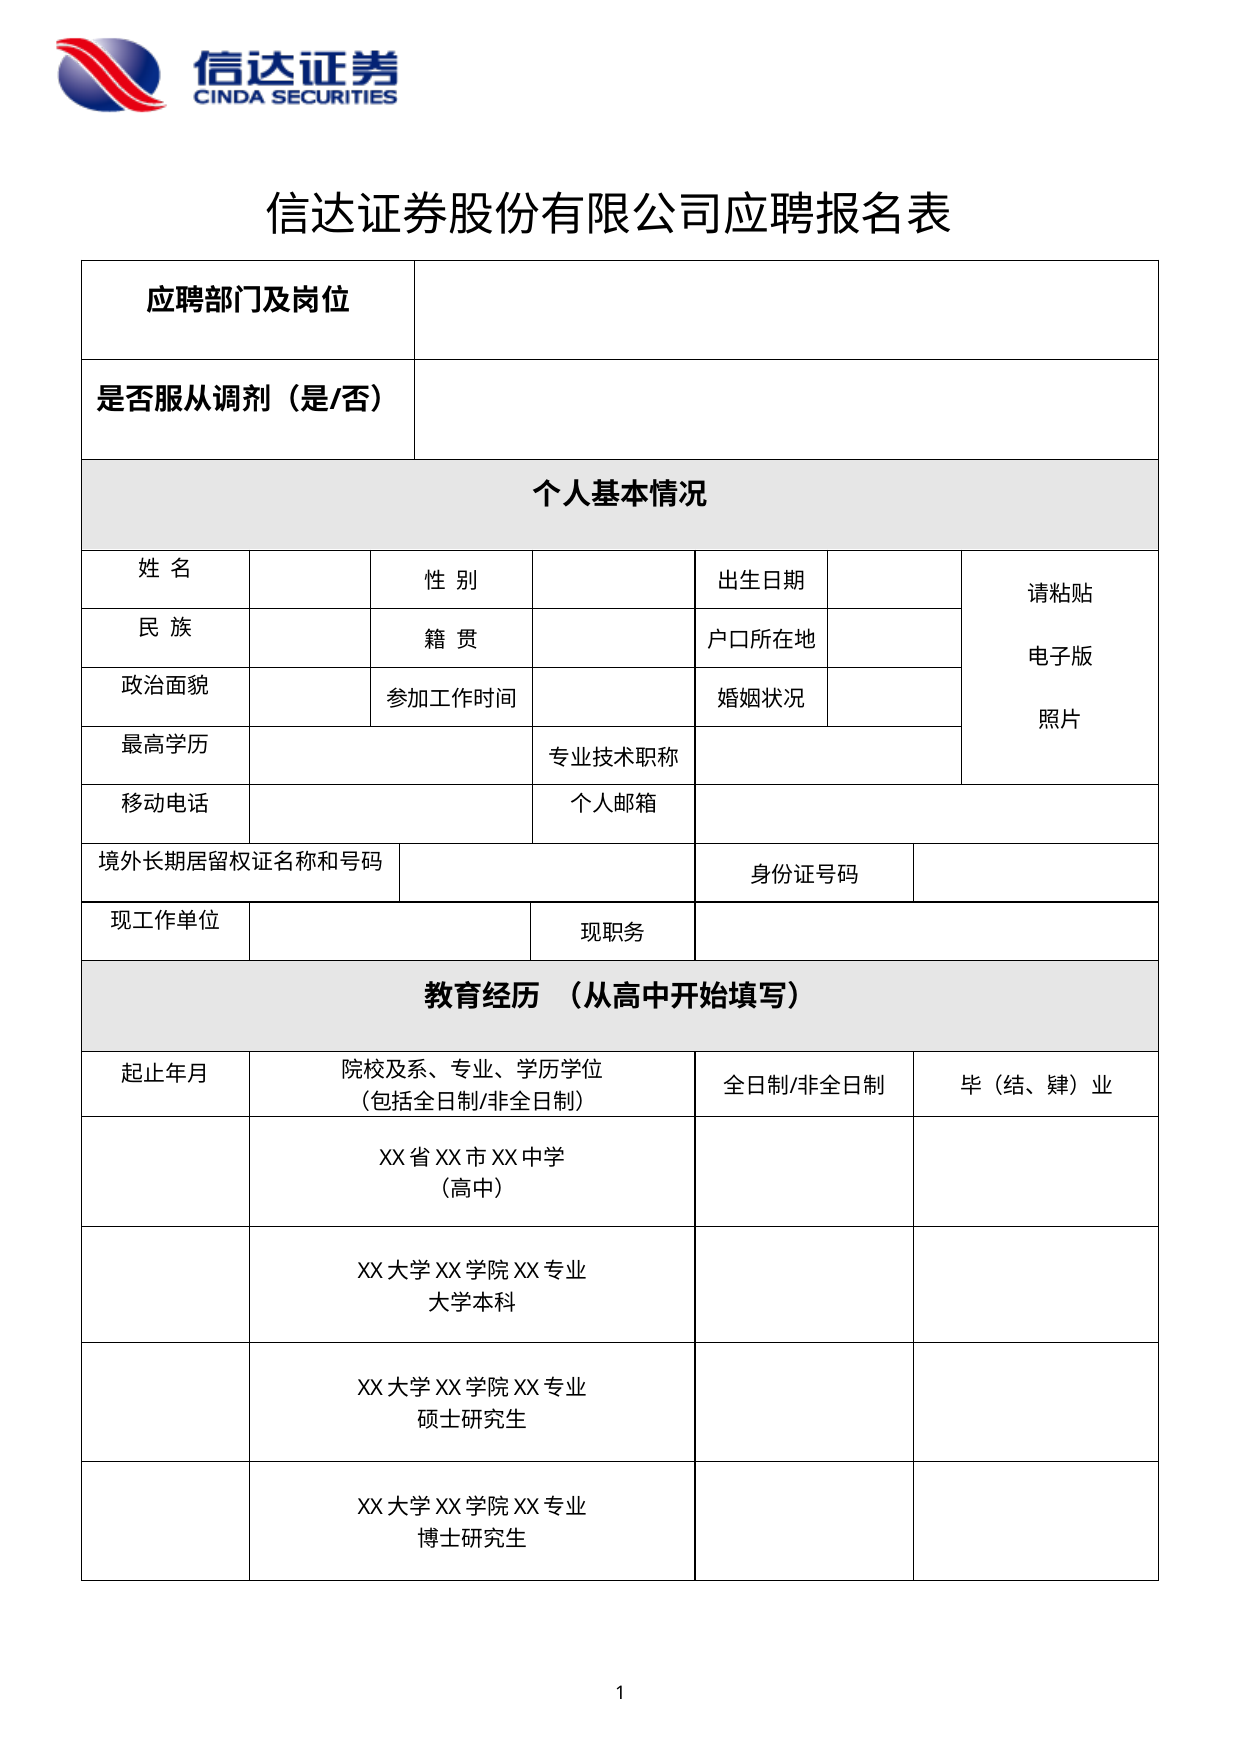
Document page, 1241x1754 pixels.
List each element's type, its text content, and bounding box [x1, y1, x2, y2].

table_cell [82, 1227, 249, 1342]
table_cell 民 族 [82, 609, 249, 667]
table_cell 现职务 [531, 903, 694, 960]
table_cell 院校及系、专业、学历学位 （包括全日制/非全日制） [250, 1052, 694, 1116]
table_cell 全日制/非全日制 [696, 1052, 913, 1116]
table_cell [533, 551, 694, 608]
table_cell [250, 551, 370, 608]
table_cell [914, 1343, 1158, 1461]
table_cell 身份证号码 [696, 844, 913, 901]
table_cell XX省XX市XX中学 （高中） [250, 1117, 694, 1226]
table_cell 婚姻状况 [696, 668, 827, 726]
table_cell 户口所在地 [696, 609, 827, 667]
table_cell 教育经历 （从高中开始填写） [82, 961, 1158, 1051]
table_cell [914, 1462, 1158, 1580]
table_cell 参加工作时间 [371, 668, 532, 726]
table_cell [250, 609, 370, 667]
table_cell 个人基本情况 [82, 460, 1158, 549]
table_cell [696, 1343, 913, 1461]
table_cell 政治面貌 [82, 668, 249, 726]
table_cell [914, 1227, 1158, 1342]
table_cell [696, 727, 961, 784]
table_cell XX大学XX学院XX专业 大学本科 [250, 1227, 694, 1342]
table_cell 境外长期居留权证名称和号码 [82, 844, 399, 901]
table_cell [696, 1117, 913, 1226]
table_cell [914, 844, 1158, 901]
table_cell 性 别 [371, 551, 532, 608]
table_cell [82, 1343, 249, 1461]
table_cell [250, 903, 530, 960]
table_cell [696, 1462, 913, 1580]
table_cell 个人邮箱 [533, 785, 694, 843]
table_cell 籍 贯 [371, 609, 532, 667]
table_cell [400, 844, 694, 901]
table_cell [696, 785, 1158, 843]
table_cell [828, 668, 961, 726]
table_cell [250, 668, 370, 726]
table_cell [250, 785, 532, 843]
table_header 应聘部门及岗位 [82, 261, 414, 359]
table_cell 现工作单位 [82, 903, 249, 960]
table_header [415, 261, 1158, 359]
table_cell 出生日期 [696, 551, 827, 608]
table_cell [828, 551, 961, 608]
table_cell 毕（结、肄）业 [914, 1052, 1158, 1116]
table_cell 姓 名 [82, 551, 249, 608]
table_cell 专业技术职称 [533, 727, 694, 784]
table_cell [415, 360, 1158, 458]
table_cell [914, 1117, 1158, 1226]
table_cell [82, 1117, 249, 1226]
table_cell 起止年月 [82, 1052, 249, 1116]
table_cell [696, 1227, 913, 1342]
table_cell [533, 668, 694, 726]
text 信达证券股份有限公司应聘报名表 [128, 162, 1053, 259]
table_cell [82, 1462, 249, 1580]
picture [56, 29, 408, 119]
table_cell [533, 609, 694, 667]
table_cell XX大学XX学院XX专业 博士研究生 [250, 1462, 694, 1580]
table_cell 移动电话 [82, 785, 249, 843]
table_cell 最高学历 [82, 727, 249, 784]
table_cell [250, 727, 532, 784]
table_cell 是否服从调剂（是/否） [82, 360, 414, 458]
table_cell [696, 903, 1158, 960]
table_cell [828, 609, 961, 667]
table_cell 请粘贴 电子版 照片 [962, 551, 1158, 784]
table_cell XX大学XX学院XX专业 硕士研究生 [250, 1343, 694, 1461]
